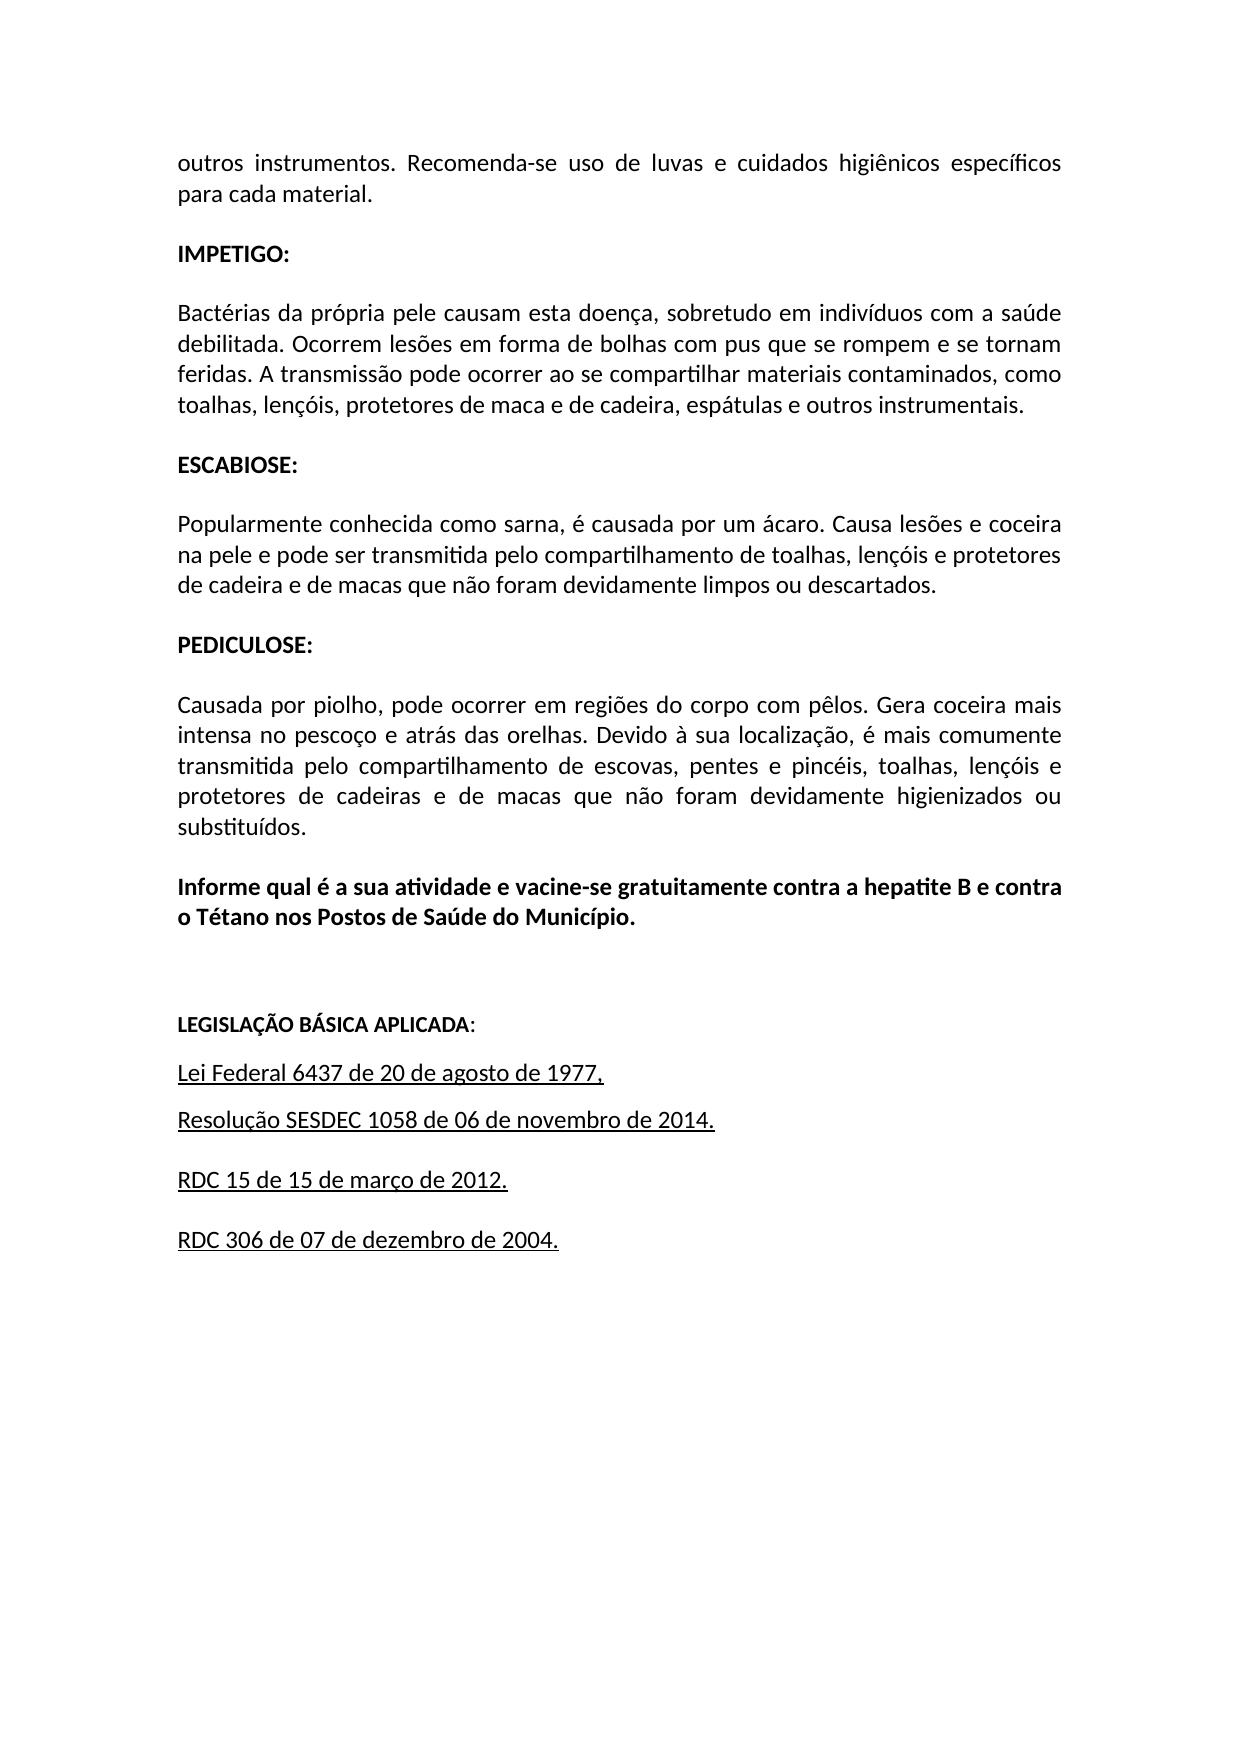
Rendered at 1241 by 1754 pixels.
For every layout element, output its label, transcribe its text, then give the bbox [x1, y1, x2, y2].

text Popularmente conhecida como sarna, é causada por um ácaro. Causa lesões e coceira na pele e pode ser transmitida pelo compartilhamento de toalhas, lençóis e protetores de cadeira e de macas que não foram devidamente limpos ou descartados. [177, 508, 1063, 600]
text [177, 148, 1063, 209]
text IMPETIGO: [177, 238, 1063, 268]
text Bactérias da própria pele causam esta doença, sobretudo em indivíduos com a saúde debilitada. Ocorrem lesões em forma de bolhas com pus que se rompem e se tornam feridas. A transmissão pode ocorrer ao se compartilhar materiais contaminados, como toalhas, lençóis, protetores de maca e de cadeira, espátulas e outros instrumentais. [177, 297, 1063, 419]
text RDC 15 de 15 de março de 2012. [177, 1164, 1063, 1195]
text LEGISLAÇÃO BÁSICA APLICADA: [177, 1008, 1063, 1038]
text PEDICULOSE: [177, 629, 1063, 660]
text ESCABIOSE: [177, 449, 1063, 479]
text Resolução SESDEC 1058 de 06 de novembro de 2014. [177, 1104, 1063, 1135]
text Causada por piolho, pode ocorrer em regiões do corpo com pêlos. Gera coceira mais intensa no pescoço e atrás das orelhas. Devido à sua localização, é mais comumente transmitida pelo compartilhamento de escovas, pentes e pincéis, toalhas, lençóis e protetores de cadeiras e de macas que não foram devidamente higienizados ou substituídos. [177, 689, 1063, 841]
text Lei Federal 6437 de 20 de agosto de 1977, [177, 1057, 1063, 1088]
text Informe qual é a sua atividade e vacine-se gratuitamente contra a hepatite B e contra o Tétano nos Postos de Saúde do Município. [177, 871, 1063, 932]
text RDC 306 de 07 de dezembro de 2004. [177, 1224, 1063, 1254]
